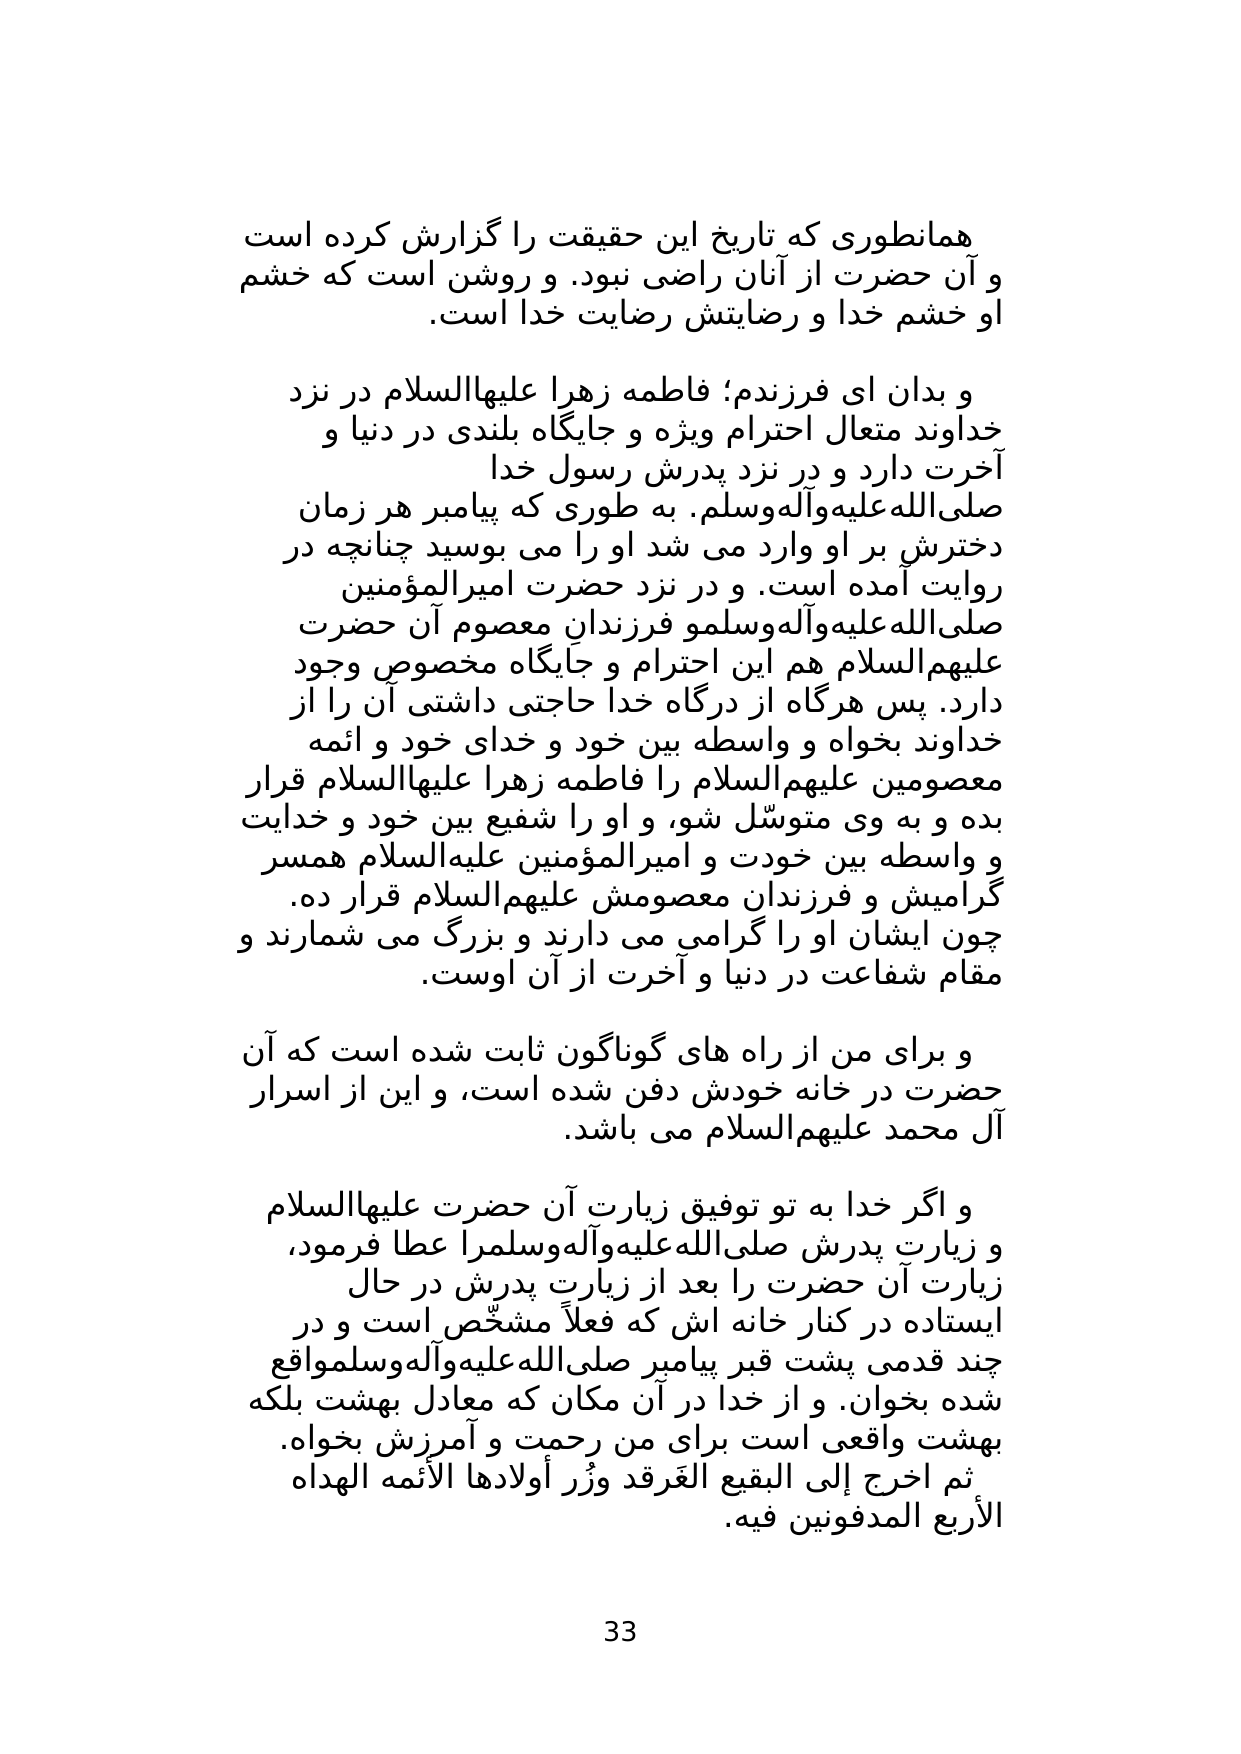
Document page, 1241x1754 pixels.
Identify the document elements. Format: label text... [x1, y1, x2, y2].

text همانطوری که تاریخ این حقیقت را گزارش کرده است و آن حضرت از آنان راضی نبود. و روشن است که خشم او خشم خدا و رضایتش رضایت خدا است. [236, 216, 1004, 332]
text و بدان ای فرزندم؛ فاطمه زهرا عليها‌السلام در نزد خداوند متعال احترام ویژه و جایگاه بلندی در دنیا و آخرت دارد و در نزد پدرش رسول خدا صلى‌الله‌عليه‌وآله‌وسلم. به طوری که پیامبر هر زمان دخترش بر او وارد می شد او را می بوسید چنانچه در روایت آمده است. و در نزد حضرت امیرالمؤمنین صلى‌الله‌عليه‌وآله‌وسلمو فرزندانِ معصوم آن حضرت عليهم‌السلام هم این احترام و جایگاه مخصوص وجود دارد. پس هرگاه از درگاه خدا حاجتی داشتی آن را از خداوند بخواه و واسطه بین خود و خدای خود و ائمه معصومین عليهم‌السلام را فاطمه زهرا عليها‌السلام قرار بده و به وی متوسّل شو، و او را شفیع بین خود و خدایت و واسطه بین خودت و امیرالمؤمنین عليه‌السلام همسر گرامیش و فرزندان معصومش عليهم‌السلام قرار ده. چون ایشان او را گرامی می دارند و بزرگ می شمارند و مقام شفاعت در دنیا و آخرت از آن اوست. [236, 370, 1004, 992]
text و برای من از راه های گوناگون ثابت شده است که آن حضرت در خانه خودش دفن شده است، و این از اسرار آل محمد عليهم‌السلام می باشد. [236, 1030, 1004, 1147]
text ثم اخرج إلی البقیع الغَرقد وزُر أولادها الأئمه الهداه الأربع المدفونین فیه. [236, 1457, 1004, 1535]
text و اگر خدا به تو توفیق زیارت آن حضرت عليها‌السلام و زیارت پدرش صلى‌الله‌عليه‌وآله‌وسلمرا عطا فرمود، زیارت آن حضرت را بعد از زیارت پدرش در حال ایستاده در کنار خانه اش که فعلاً مشخّص است و در چند قدمی پشت قبر پیامبر صلى‌الله‌عليه‌وآله‌وسلمواقع شده بخوان. و از خدا در آن مکان که معادل بهشت بلکه بهشت واقعی است برای من رحمت و آمرزش بخواه. [236, 1185, 1004, 1457]
